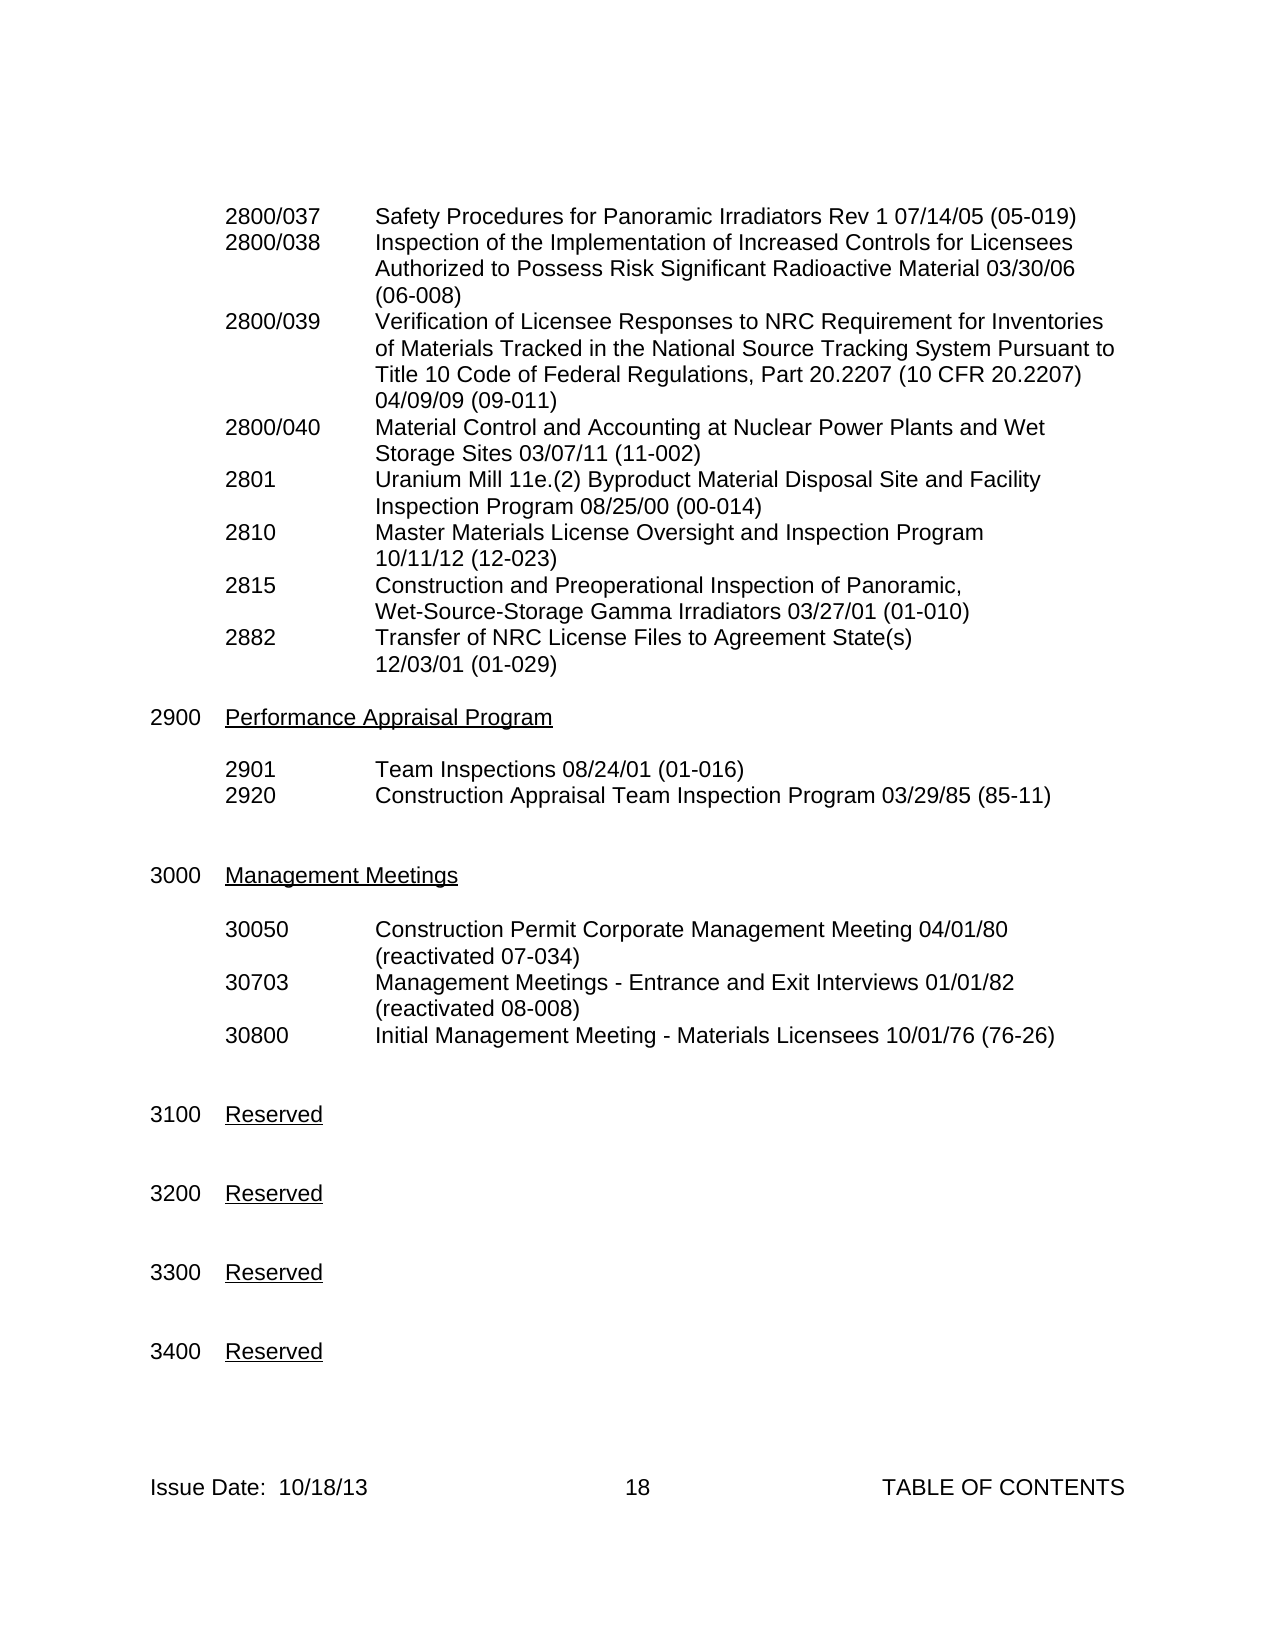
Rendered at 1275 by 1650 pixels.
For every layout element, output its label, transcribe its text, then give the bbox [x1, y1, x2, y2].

text 3100 Reserved [150, 1101, 1125, 1127]
text 30800 Initial Management Meeting - Materials Licensees 10/01/76 (76-26) [150, 1022, 1125, 1048]
text 2882 Transfer of NRC License Files to Agreement State(s) [150, 624, 1125, 651]
text Wet-Source-Storage Gamma Irradiators 03/27/01 (01-010) [150, 598, 1125, 624]
text 30050 Construction Permit Corporate Management Meeting 04/01/80 (reactivated 07-034) [150, 916, 1125, 969]
text 2801 Uranium Mill 11e.(2) Byproduct Material Disposal Site and Facility Inspection Program 08/25/00 (00-014) [150, 466, 1125, 519]
text 2901 Team Inspections 08/24/01 (01-016) [225, 756, 1125, 782]
text 3200 Reserved [150, 1180, 1125, 1206]
text (06-008) [150, 282, 1125, 308]
text 3300 Reserved [150, 1259, 1125, 1285]
text 3000 Management Meetings [150, 862, 1125, 888]
text 2800/038 Inspection of the Implementation of Increased Controls for Licensees Authorized to Possess Risk Significant Radioactive Material 03/30/06 [150, 229, 1125, 282]
list Reserved [150, 1338, 1125, 1364]
text 12/03/01 (01-029) [150, 651, 1125, 677]
text 2800/037 Safety Procedures for Panoramic Irradiators Rev 1 07/14/05 (05-019) [150, 203, 1125, 229]
text 2800/039 Verification of Licensee Responses to NRC Requirement for Inventories of Materials Tracked in the National Source Tracking System Pursuant to Title 10 Code of Federal Regulations, Part 20.2207 (10 CFR 20.2207) 04/09/09 (09-011) [150, 308, 1125, 413]
text 2920 Construction Appraisal Team Inspection Program 03/29/85 (85-11) [150, 782, 1125, 809]
text 2900 Performance Appraisal Program [150, 703, 1125, 730]
text 10/11/12 (12-023) [150, 545, 1125, 572]
text 2815 Construction and Preoperational Inspection of Panoramic, [150, 572, 1125, 598]
text 2800/040 Material Control and Accounting at Nuclear Power Plants and Wet Storage Sites 03/07/11 (11-002) [225, 413, 1125, 466]
text 30703 Management Meetings - Entrance and Exit Interviews 01/01/82 (reactivated 08-008) [150, 969, 1125, 1022]
text 2810 Master Materials License Oversight and Inspection Program [150, 519, 1125, 545]
